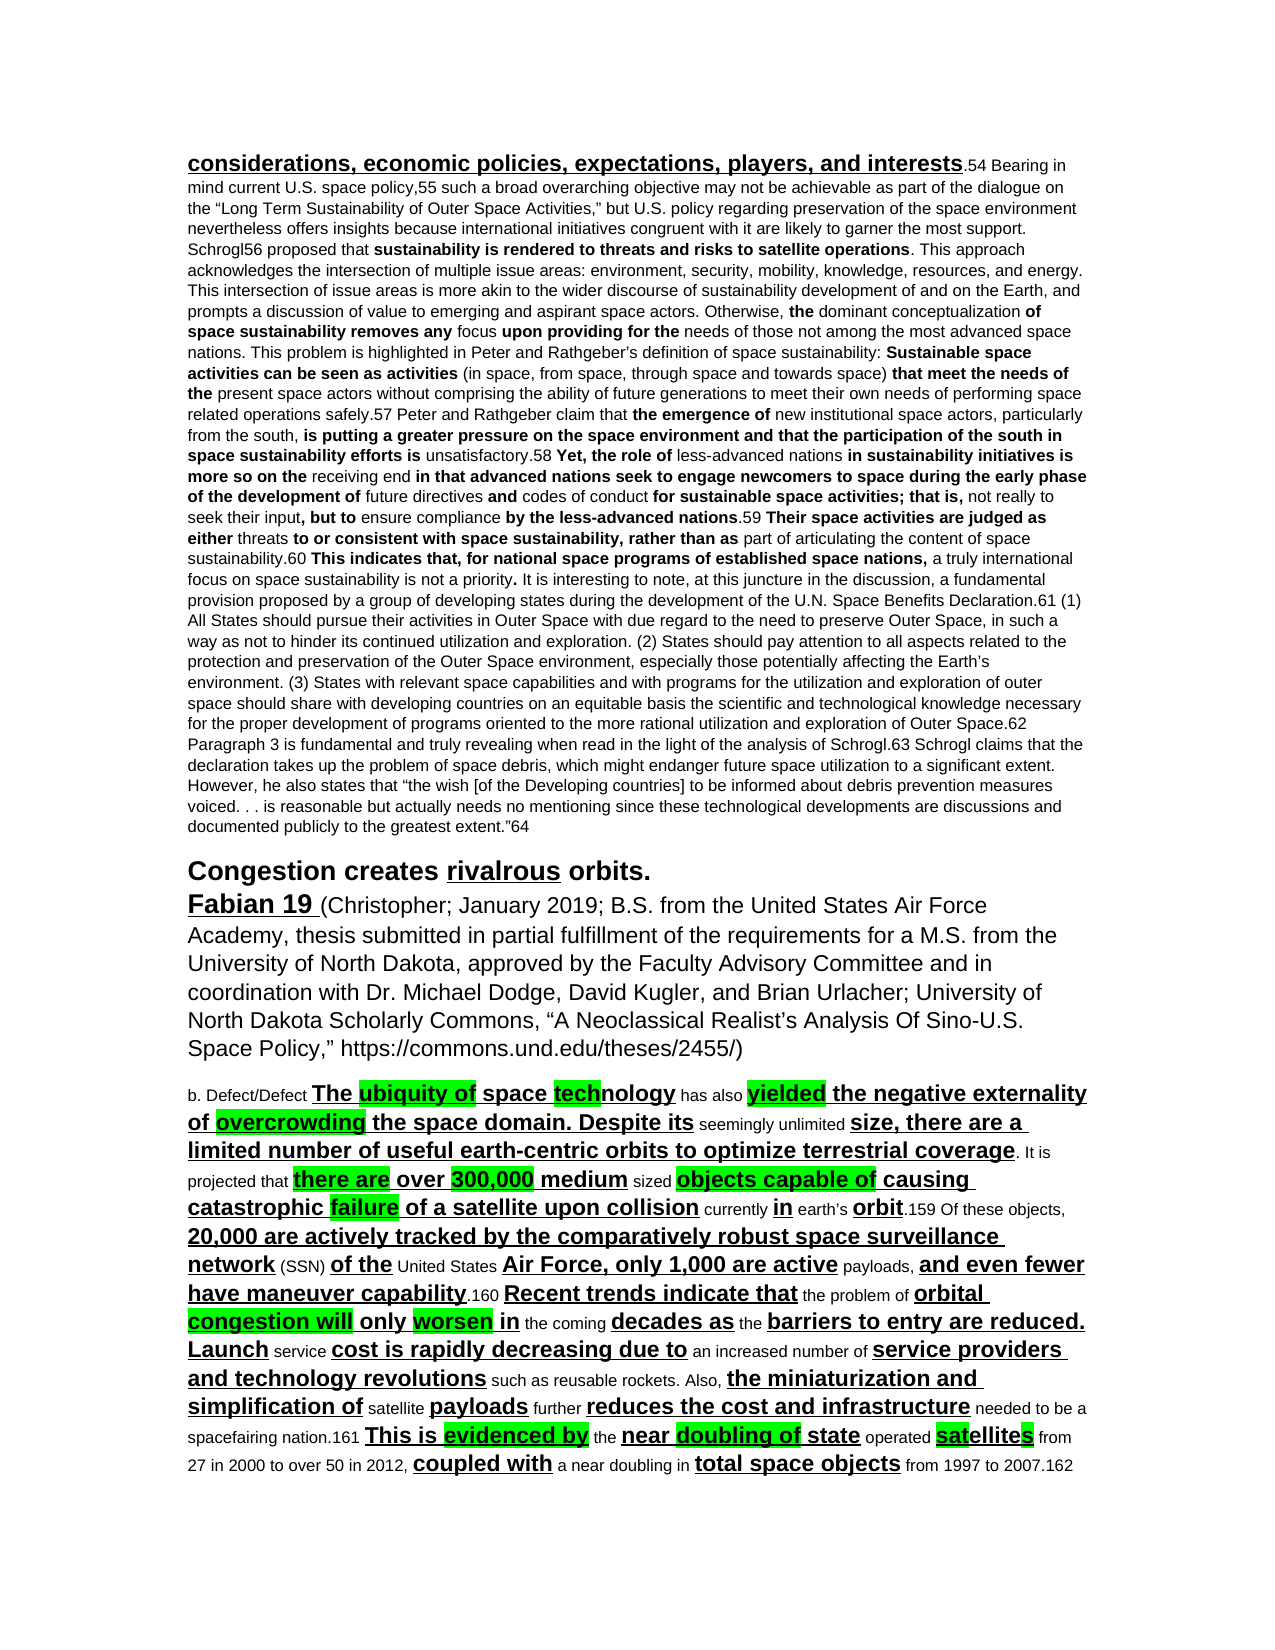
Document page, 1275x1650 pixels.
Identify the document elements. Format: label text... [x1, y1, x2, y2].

text Fabian 19 (Christopher; January 2019; B.S. from the United States Air Force Academy, thesis submitted in partial fulfillment of the requirements for a M.S. from the University of North Dakota, approved by the Faculty Advisory Committee and in coordination with Dr. Michael Dodge, David Kugler, and Brian Urlacher; University of North Dakota Scholarly Commons, “A Neoclassical Realist’s Analysis Of Sino-U.S. Space Policy,” https://commons.und.edu/theses/2455/) [187, 888, 1087, 1062]
subtitle Congestion creates rivalrous orbits. [187, 854, 1087, 886]
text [187, 150, 1087, 836]
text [187, 1080, 1087, 1476]
